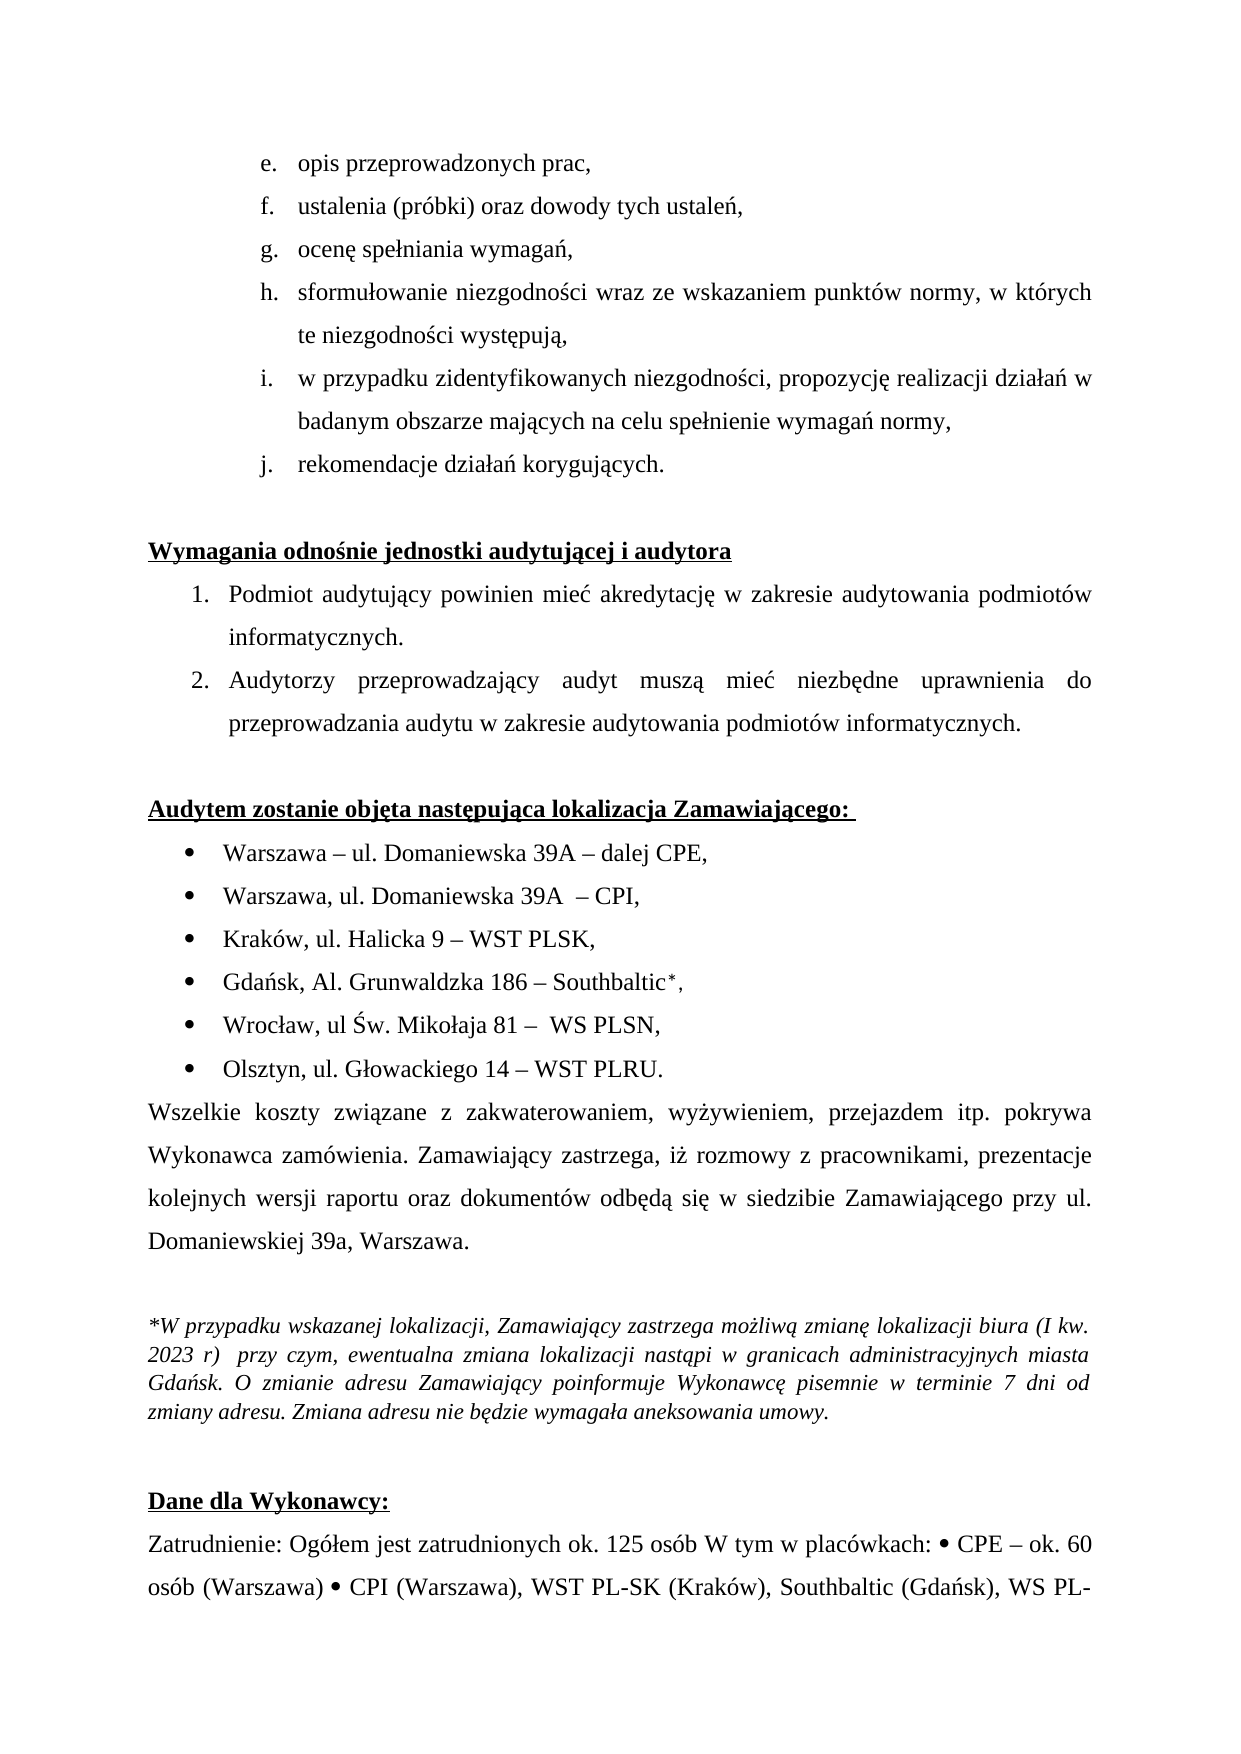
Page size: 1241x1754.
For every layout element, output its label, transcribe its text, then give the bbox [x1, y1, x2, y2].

list rekomendacje działań korygujących. [260, 449, 1093, 478]
list w przypadku zidentyfikowanych niezgodności, propozycję realizacji działań w badanym obszarze mających na celu spełnienie wymagań normy, [260, 363, 1093, 435]
text Wszelkie koszty związane z zakwaterowaniem, wyżywieniem, przejazdem itp. pokrywa Wykonawca zamówienia. Zamawiający zastrzega, iż rozmowy z pracownikami, prezentacje kolejnych wersji raportu oraz dokumentów odbędą się w siedzibie Zamawiającego przy ul. Domaniewskiej 39a, Warszawa. [148, 1097, 1093, 1255]
list Gdańsk, Al. Grunwaldzka 186 – Southbaltic*, [185, 967, 1093, 996]
list Olsztyn, ul. Głowackiego 14 – WST PLRU. [185, 1054, 1093, 1082]
text Dane dla Wykonawcy: [148, 1486, 1093, 1515]
list Audytorzy przeprowadzający audyt muszą mieć niezbędne uprawnienia do przeprowadzania audytu w zakresie audytowania podmiotów informatycznych. [191, 665, 1093, 737]
text Wymagania odnośnie jednostki audytującej i audytora [148, 536, 1093, 564]
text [148, 1529, 1093, 1601]
list ocenę spełniania wymagań, [260, 234, 1093, 263]
list Warszawa, ul. Domaniewska 39A – CPI, [185, 881, 1093, 909]
list Podmiot audytujący powinien mieć akredytację w zakresie audytowania podmiotów informatycznych. [191, 579, 1093, 651]
list ustalenia (próbki) oraz dowody tych ustaleń, [260, 191, 1093, 219]
list Wrocław, ul Św. Mikołaja 81 – WS PLSN, [185, 1011, 1093, 1039]
list opis przeprowadzonych prac, [260, 148, 1093, 176]
text Audytem zostanie objęta następująca lokalizacja Zamawiającego: [148, 794, 1093, 823]
list Warszawa – ul. Domaniewska 39A – dalej CPE, [185, 838, 1093, 866]
list Kraków, ul. Halicka 9 – WST PLSK, [185, 924, 1093, 953]
list sformułowanie niezgodności wraz ze wskazaniem punktów normy, w których te niezgodności występują, [260, 277, 1093, 349]
text *W przypadku wskazanej lokalizacji, Zamawiający zastrzega możliwą zmianę lokalizacji biura (I kw. 2023 r) przy czym, ewentualna zmiana lokalizacji nastąpi w granicach administracyjnych miasta Gdańsk. O zmianie adresu Zamawiający poinformuje Wykonawcę pisemnie w terminie 7 dni od zmiany adresu. Zmiana adresu nie będzie wymagała aneksowania umowy. [148, 1312, 1093, 1424]
